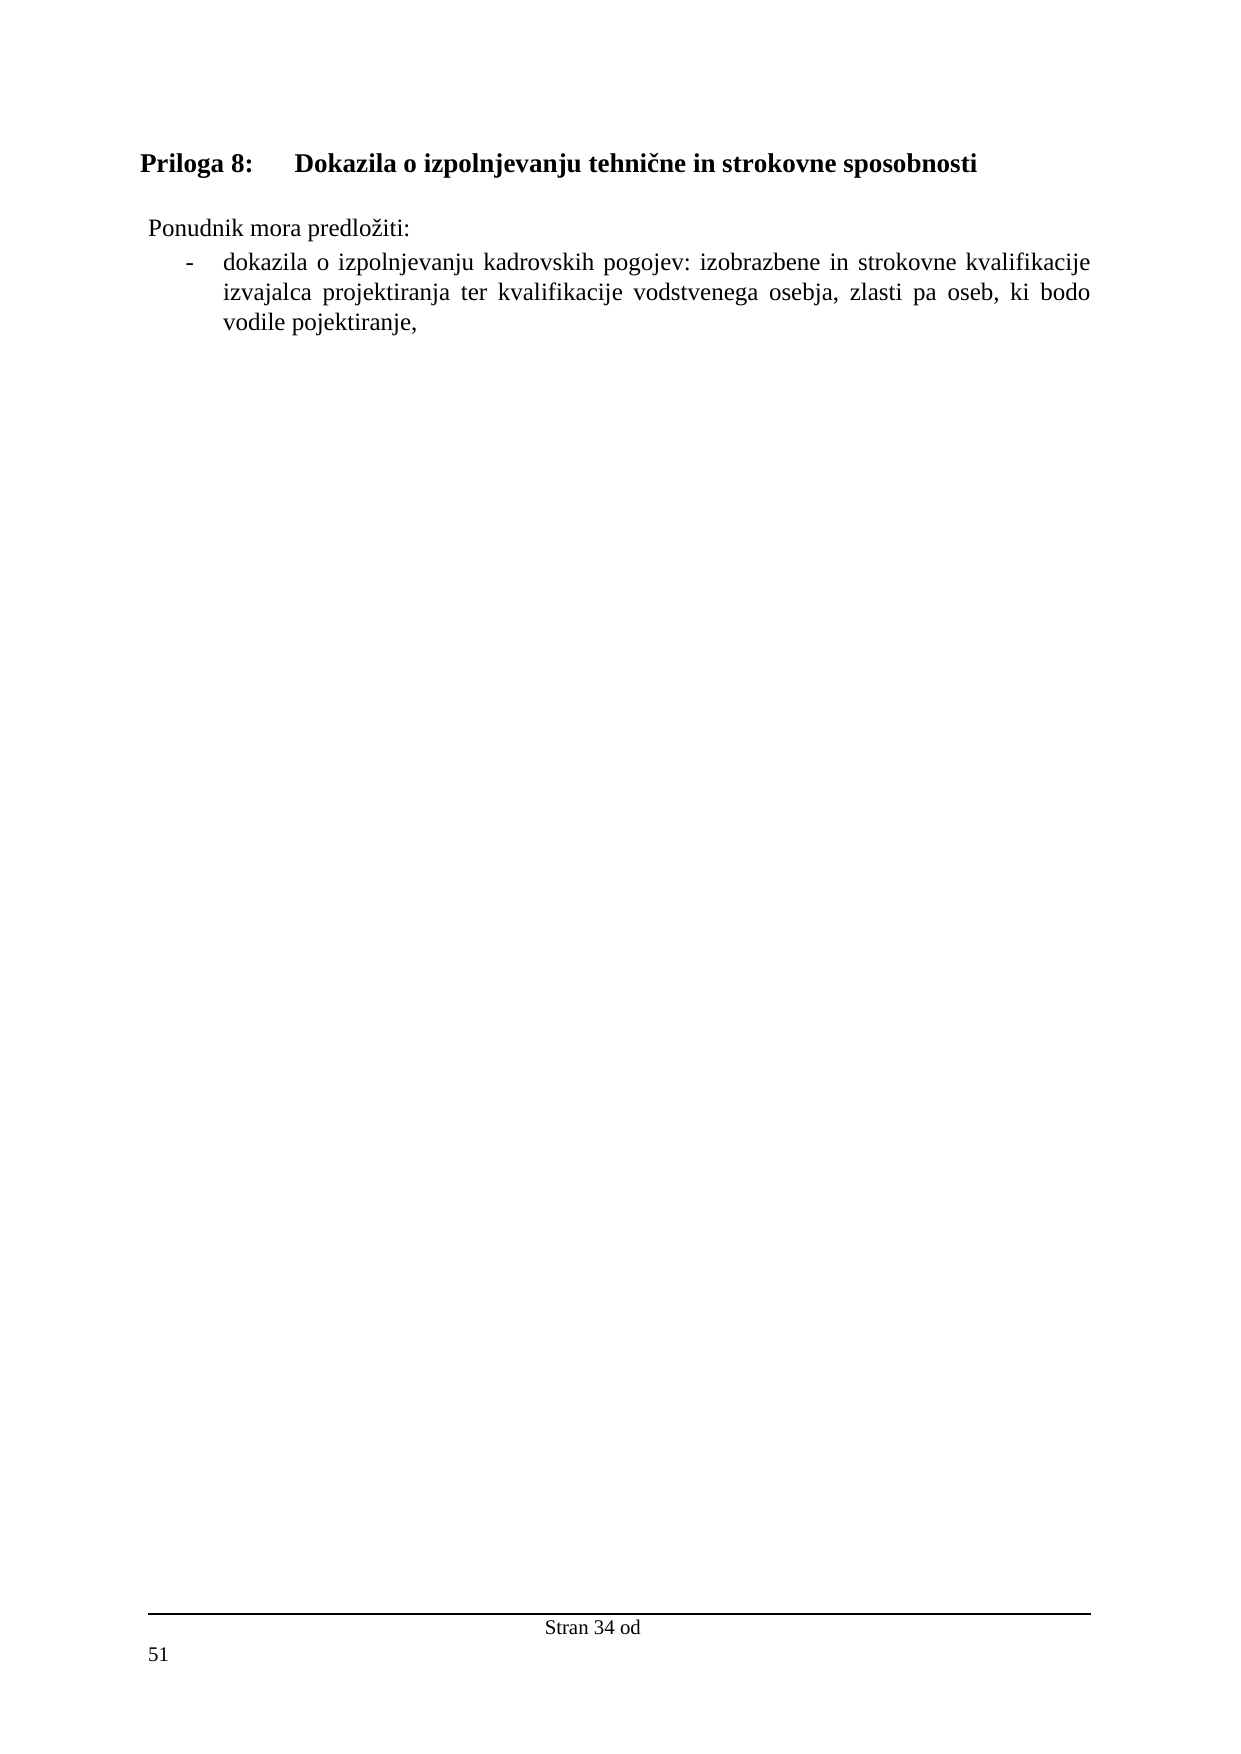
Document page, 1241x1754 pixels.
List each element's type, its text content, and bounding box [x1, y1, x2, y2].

subtitle Priloga 8: Dokazila o izpolnjevanju tehnične in strokovne sposobnosti [140, 147, 1091, 178]
text Ponudnik mora predložiti: [148, 213, 1091, 242]
list dokazila o izpolnjevanju kadrovskih pogojev: izobrazbene in strokovne kvalifikacije izvajalca projektiranja ter kvalifikacije vodstvenega osebja, zlasti pa oseb, ki bodo vodile pojektiranje, [185, 247, 1091, 335]
